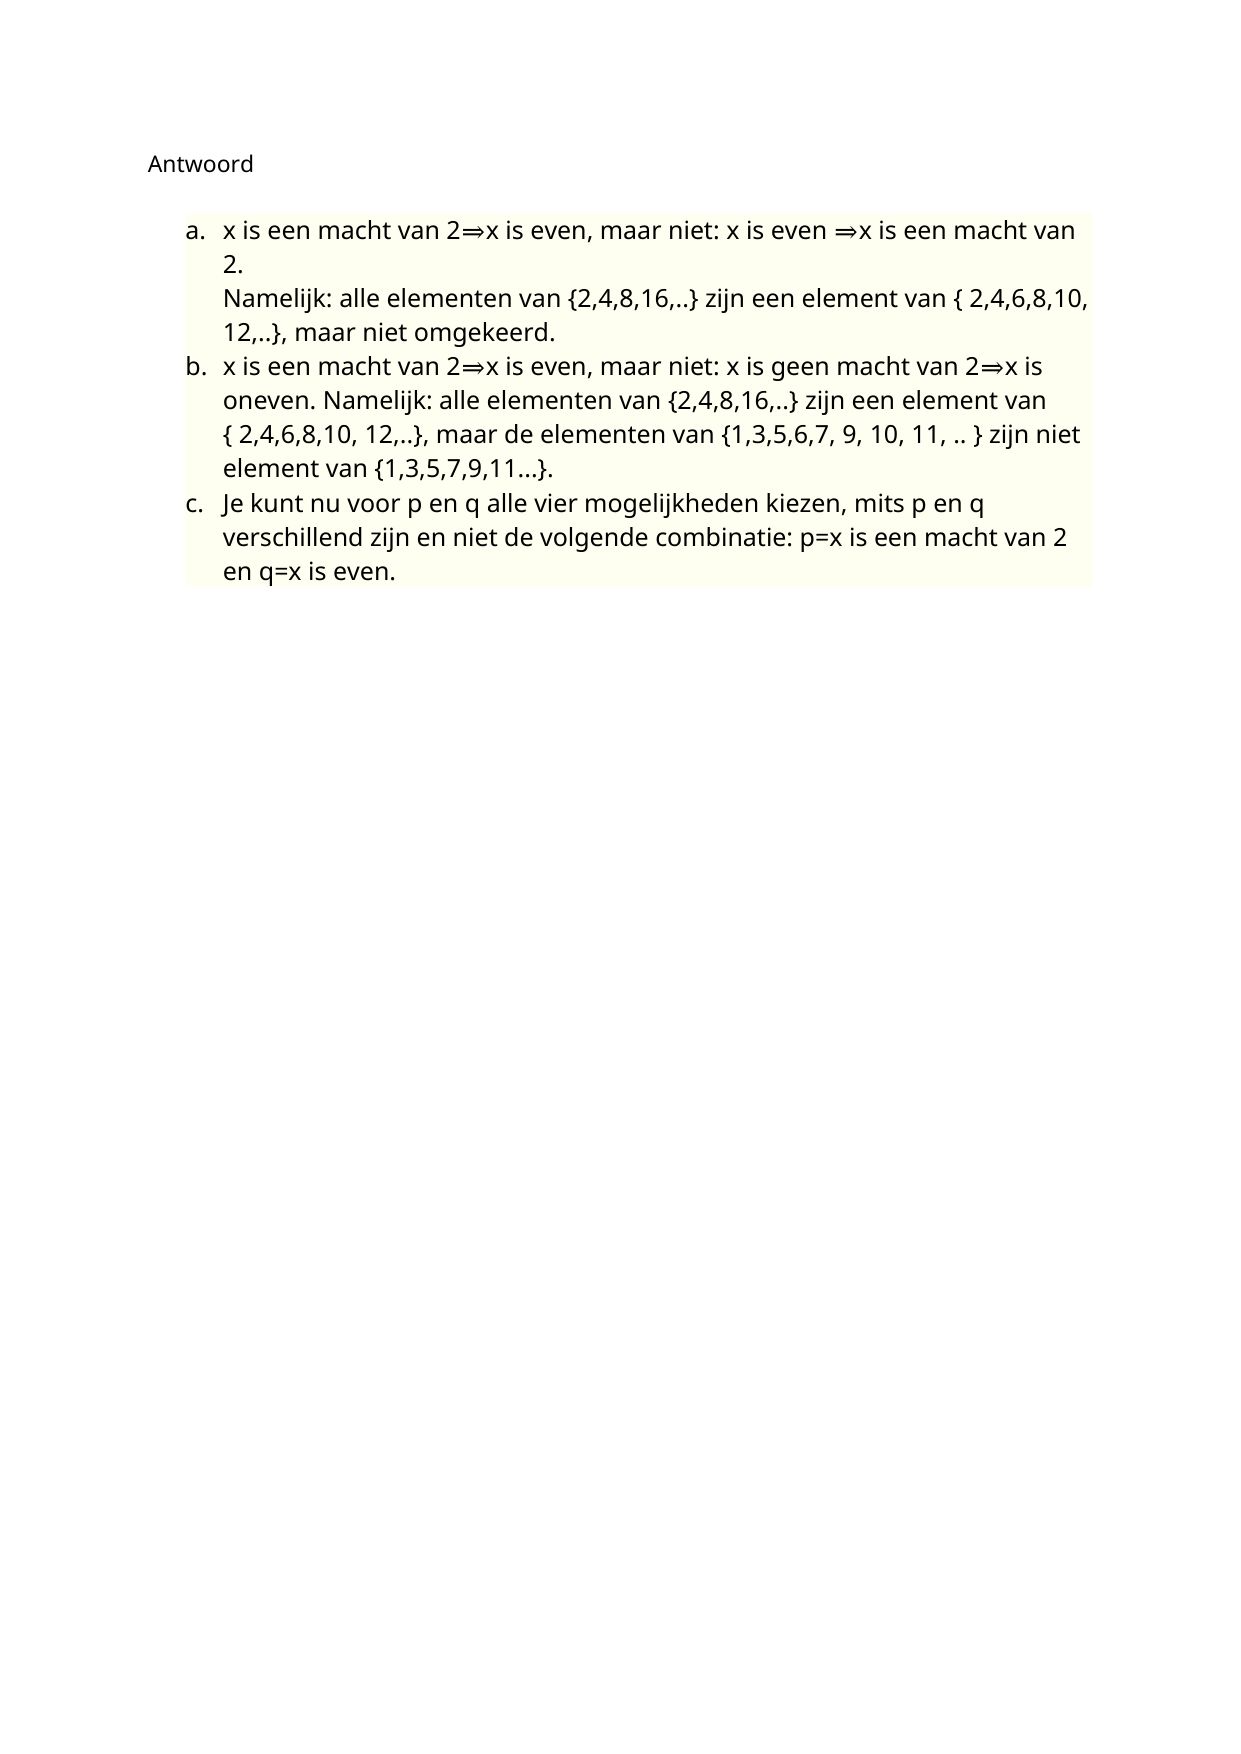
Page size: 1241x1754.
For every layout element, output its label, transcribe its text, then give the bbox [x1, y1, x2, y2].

list Je kunt nu voor p en q alle vier mogelijkheden kiezen, mits p en q verschillend zijn en niet de volgende combinatie: p=x is een macht van 2 en q=x is even. [185, 485, 1093, 587]
list x is een macht van 2⇒x is even, maar niet: x is geen macht van 2⇒x is oneven. Namelijk: alle elementen van {2,4,8,16,..} zijn een element van { 2,4,6,8,10, 12,..}, maar de elementen van {1,3,5,6,7, 9, 10, 11, .. } zijn niet element van {1,3,5,7,9,11...}. [185, 349, 1093, 485]
list x is een macht van 2⇒x is even, maar niet: x is even ⇒x is een macht van 2. Namelijk: alle elementen van {2,4,8,16,..} zijn een element van { 2,4,6,8,10, 12,..}, maar niet omgekeerd. [185, 213, 1093, 349]
text Antwoord [148, 148, 1093, 179]
